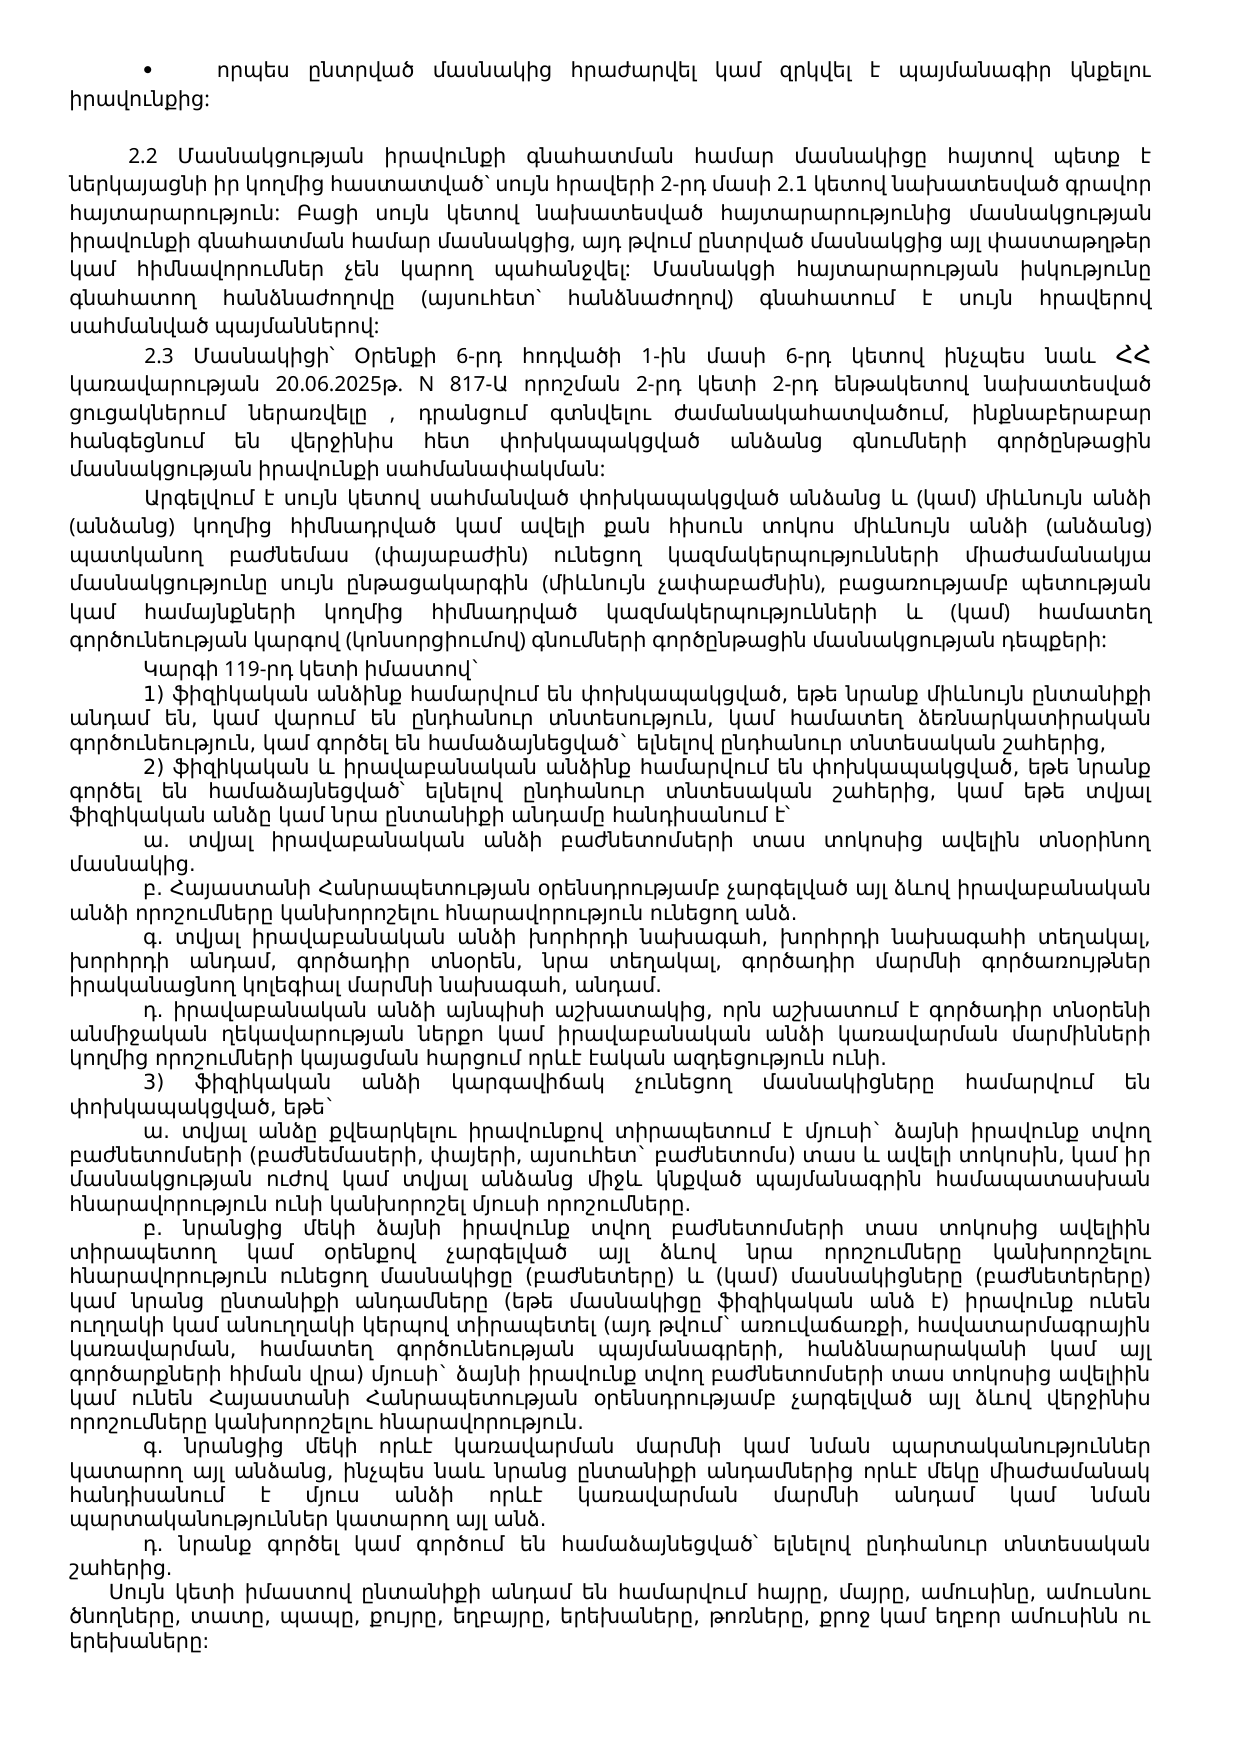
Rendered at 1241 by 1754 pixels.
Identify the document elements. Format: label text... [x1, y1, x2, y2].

text Սույն կետի իմաստով ընտանիքի անդամ են համարվում հայրը, մայրը, ամուսինը, ամուսնու ծնողները, տատը, պապը, քույրը, եղբայրը, երեխաները, թոռները, քրոջ կամ եղբոր ամուսինն ու երեխաները: [69, 1580, 1152, 1653]
text դ. նրանք գործել կամ գործում են համաձայնեցված՝ ելնելով ընդհանուր տնտեսական շահերից. [69, 1532, 1152, 1580]
text 2.3 Մասնակիցի՝ Օրենքի 6-րդ հոդվածի 1-ին մասի 6-րդ կետով ինչպես նաև ՀՀ կառավարության 20.06.2025թ. N 817-Ա որոշման 2-րդ կետի 2-րդ ենթակետով նախատեսված ցուցակներում ներառվելը , դրանցում գտնվելու ժամանակահատվածում, ինքնաբերաբար հանգեցնում են վերջինիս հետ փոխկապակցված անձանց գնումների գործընթացին մասնակցության իրավունքի սահմանափակման: [69, 340, 1152, 483]
text դ. իրավաբանական անձի այնպիսի աշխատակից, որն աշխատում է գործադիր տնօրենի անմիջական ղեկավարության ներքո կամ իրավաբանական անձի կառավարման մարմինների կողմից որոշումների կայացման հարցում որևէ էական ազդեցություն ունի. [69, 998, 1152, 1070]
text բ. նրանցից մեկի ձայնի իրավունք տվող բաժնետոմսերի տաս տոկոսից ավելիին տիրապետող կամ օրենքով չարգելված այլ ձևով նրա որոշումները կանխորոշելու հնարավորություն ունեցող մասնակիցը (բաժնետերը) և (կամ) մասնակիցները (բաժնետերերը) կամ նրանց ընտանիքի անդամները (եթե մասնակիցը ֆիզիկական անձ է) իրավունք ունեն ուղղակի կամ անուղղակի կերպով տիրապետել (այդ թվում` առուվաճառքի, հավատարմագրային կառավարման, համատեղ գործունեության պայմանագրերի, հանձնարարականի կամ այլ գործարքների հիման վրա) մյուսի` ձայնի իրավունք տվող բաժնետոմսերի տաս տոկոսից ավելիին կամ ունեն Հայաստանի Հանրապետության օրենսդրությամբ չարգելված այլ ձևով վերջինիս որոշումները կանխորոշելու հնարավորություն. [69, 1216, 1152, 1434]
text ա. տվյալ իրավաբանական անձի բաժնետոմսերի տաս տոկոսից ավելին տնօրինող մասնակից. [69, 828, 1152, 876]
text բ. Հայաստանի Հանրապետության օրենսդրությամբ չարգելված այլ ձևով իրավաբանական անձի որոշումները կանխորոշելու հնարավորություն ունեցող անձ. [69, 876, 1152, 925]
text 3) ֆիզիկական անձի կարգավիճակ չունեցող մասնակիցները համարվում են փոխկապակցված, եթե` [69, 1070, 1152, 1119]
text ա. տվյալ անձը քվեարկելու իրավունքով տիրապետում է մյուսի` ձայնի իրավունք տվող բաժնետոմսերի (բաժնեմասերի, փայերի, այսուհետ` բաժնետոմս) տաս և ավելի տոկոսին, կամ իր մասնակցության ուժով կամ տվյալ անձանց միջև կնքված պայմանագրին համապատասխան հնարավորություն ունի կանխորոշել մյուսի որոշումները. [69, 1119, 1152, 1216]
text 2.2 Մասնակցության իրավունքի գնահատման համար մասնակիցը հայտով պետք է ներկայացնի իր կողմից հաստատված` սույն հրավերի 2-րդ մասի 2.1 կետով նախատեսված գրավոր հայտարարություն: Բացի սույն կետով նախատեսված հայտարարությունից մասնակցության իրավունքի գնահատման համար մասնակցից, այդ թվում ընտրված մասնակցից այլ փաստաթղթեր կամ հիմնավորումներ չեն կարող պահանջվել: Մասնակցի հայտարարության իսկությունը գնահատող հանձնաժողովը (այսուհետ` հանձնաժողով) գնահատում է սույն հրավերով սահմանված պայմաններով: [69, 141, 1152, 340]
text Արգելվում է սույն կետով սահմանված փոխկապակցված անձանց և (կամ) միևնույն անձի (անձանց) կողմից հիմնադրված կամ ավելի քան հիսուն տոկոս միևնույն անձի (անձանց) պատկանող բաժնեմաս (փայաբաժին) ունեցող կազմակերպությունների միաժամանակյա մասնակցությունը սույն ընթացակարգին (միևնույն չափաբաժնին), բացառությամբ պետության կամ համայնքների կողմից հիմնադրված կազմակերպությունների և (կամ) համատեղ գործունեության կարգով (կոնսորցիումով) գնումների գործընթացին մասնակցության դեպքերի: [69, 483, 1152, 654]
text գ. տվյալ իրավաբանական անձի խորհրդի նախագահ, խորհրդի նախագահի տեղակալ, խորհրդի անդամ, գործադիր տնօրեն, նրա տեղակալ, գործադիր մարմնի գործառույթներ իրականացնող կոլեգիալ մարմնի նախագահ, անդամ. [69, 925, 1152, 998]
list որպես ընտրված մասնակից հրաժարվել կամ զրկվել է պայմանագիր կնքելու իրավունքից: [69, 56, 1152, 112]
text Կարգի 119-րդ կետի իմաստով` [69, 654, 1152, 682]
text 1) ֆիզիկական անձինք համարվում են փոխկապակցված, եթե նրանք միևնույն ընտանիքի անդամ են, կամ վարում են ընդհանուր տնտեսություն, կամ համատեղ ձեռնարկատիրական գործունեություն, կամ գործել են համաձայնեցված` ելնելով ընդհանուր տնտեսական շահերից, [69, 682, 1152, 755]
text գ. նրանցից մեկի որևէ կառավարման մարմնի կամ նման պարտականություններ կատարող այլ անձանց, ինչպես նաև նրանց ընտանիքի անդամներից որևէ մեկը միաժամանակ հանդիսանում է մյուս անձի որևէ կառավարման մարմնի անդամ կամ նման պարտականություններ կատարող այլ անձ. [69, 1434, 1152, 1532]
text 2) ֆիզիկական և իրավաբանական անձինք համարվում են փոխկապակցված, եթե նրանք գործել են համաձայնեցված՝ ելնելով ընդհանուր տնտեսական շահերից, կամ եթե տվյալ ֆիզիկական անձը կամ նրա ընտանիքի անդամը հանդիսանում է՝ [69, 755, 1152, 828]
